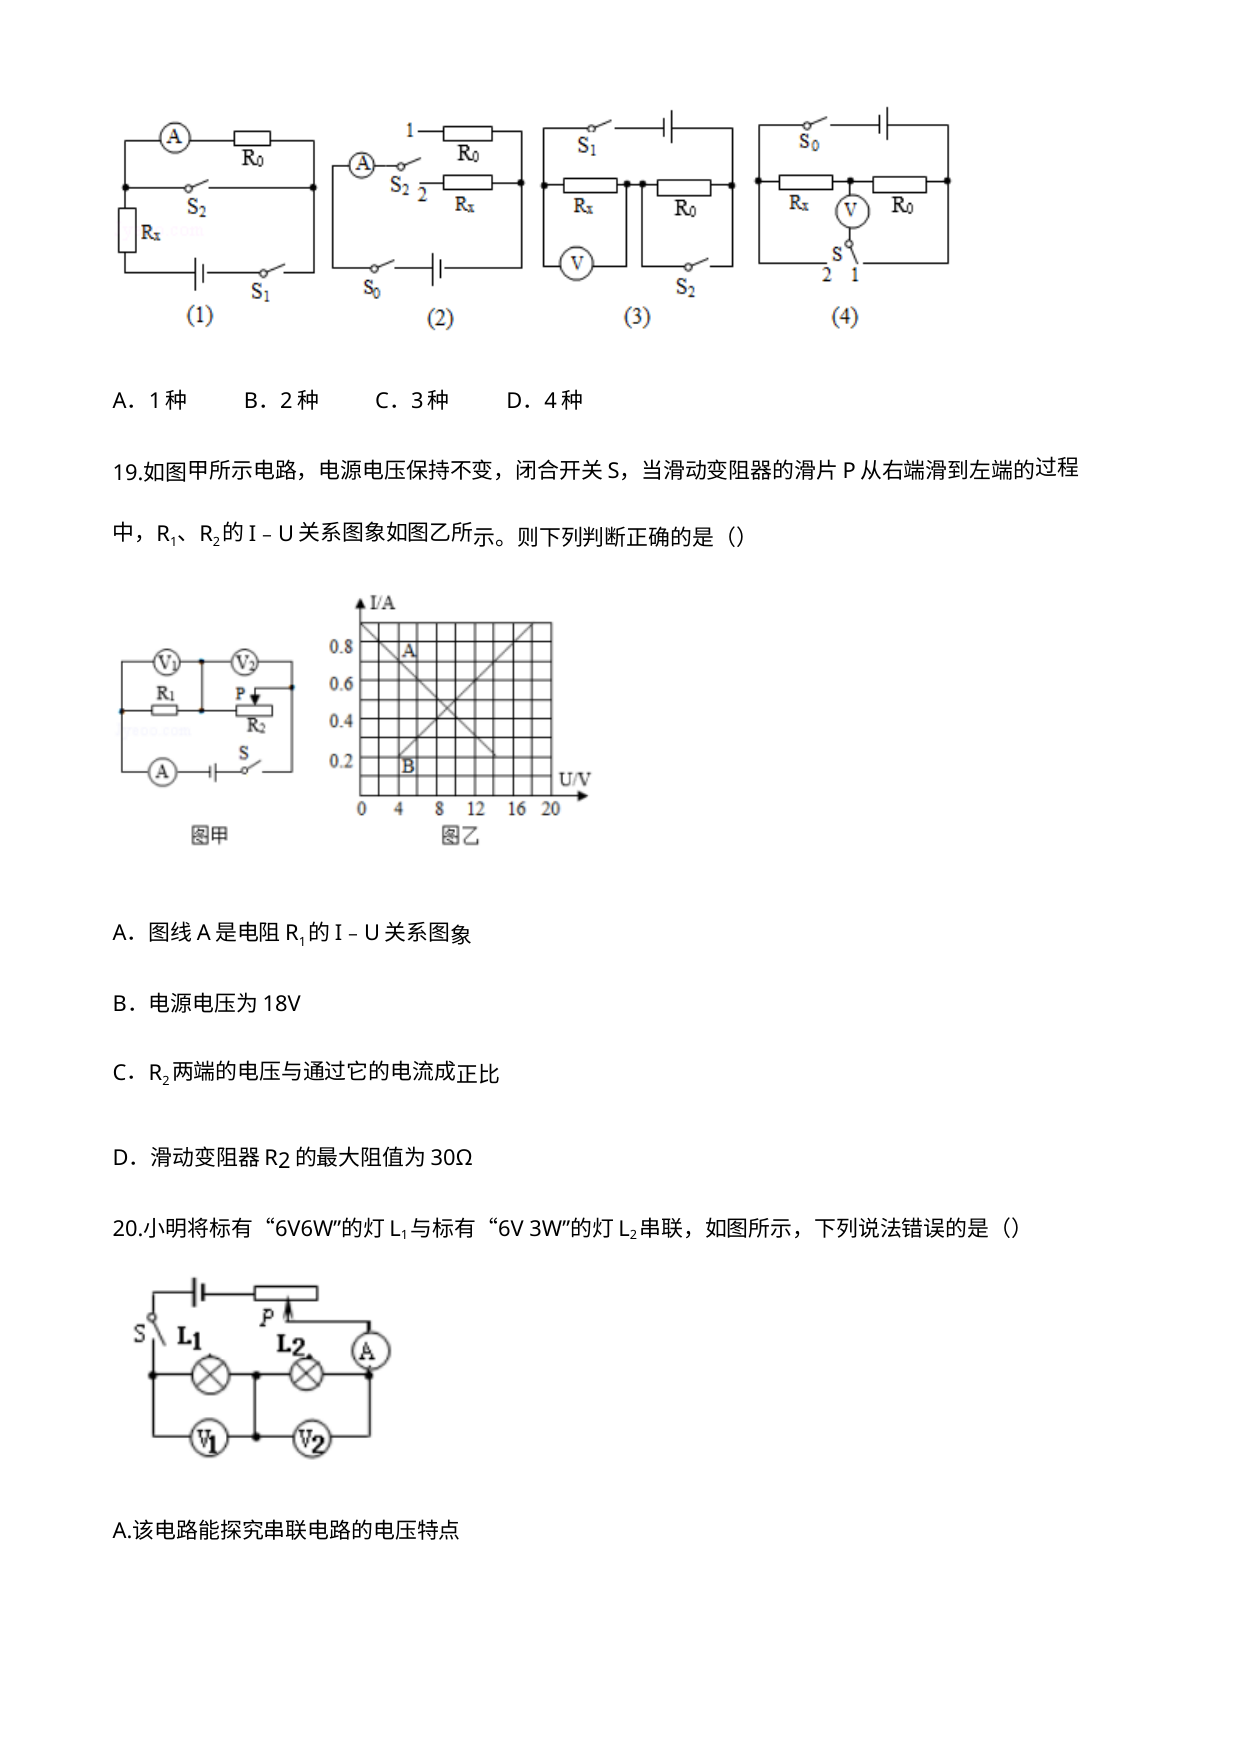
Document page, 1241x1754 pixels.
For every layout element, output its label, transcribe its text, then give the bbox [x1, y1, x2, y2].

text C．R2两端的电压与通过它的电流成正比 [112, 1039, 619, 1104]
picture [112, 586, 610, 858]
text A.该电路能探究串联电路的电压特点 [112, 1513, 1128, 1545]
picture [112, 1264, 404, 1474]
text A．图线A是电阻R1的I﹣U关系图象 [112, 900, 618, 965]
text A．1种 B．2种 C．3种 D．4种 [112, 383, 875, 415]
picture [112, 101, 957, 335]
text 20.小明将标有“6V6W”的灯L1与标有“6V 3W”的灯L2串联，如图所示，下列说法错误的是（） [112, 1211, 1128, 1243]
text D．滑动变阻器R2的最大阻值为30Ω [112, 1125, 1130, 1190]
text B．电源电压为18V [112, 986, 459, 1018]
text 19.如图甲所示电路，电源电压保持不变，闭合开关S，当滑动变阻器的滑片P从右端滑到左端的过程中，R1、R2的I﹣U关系图象如图乙所示。则下列判断正确的是（） [112, 436, 1121, 566]
